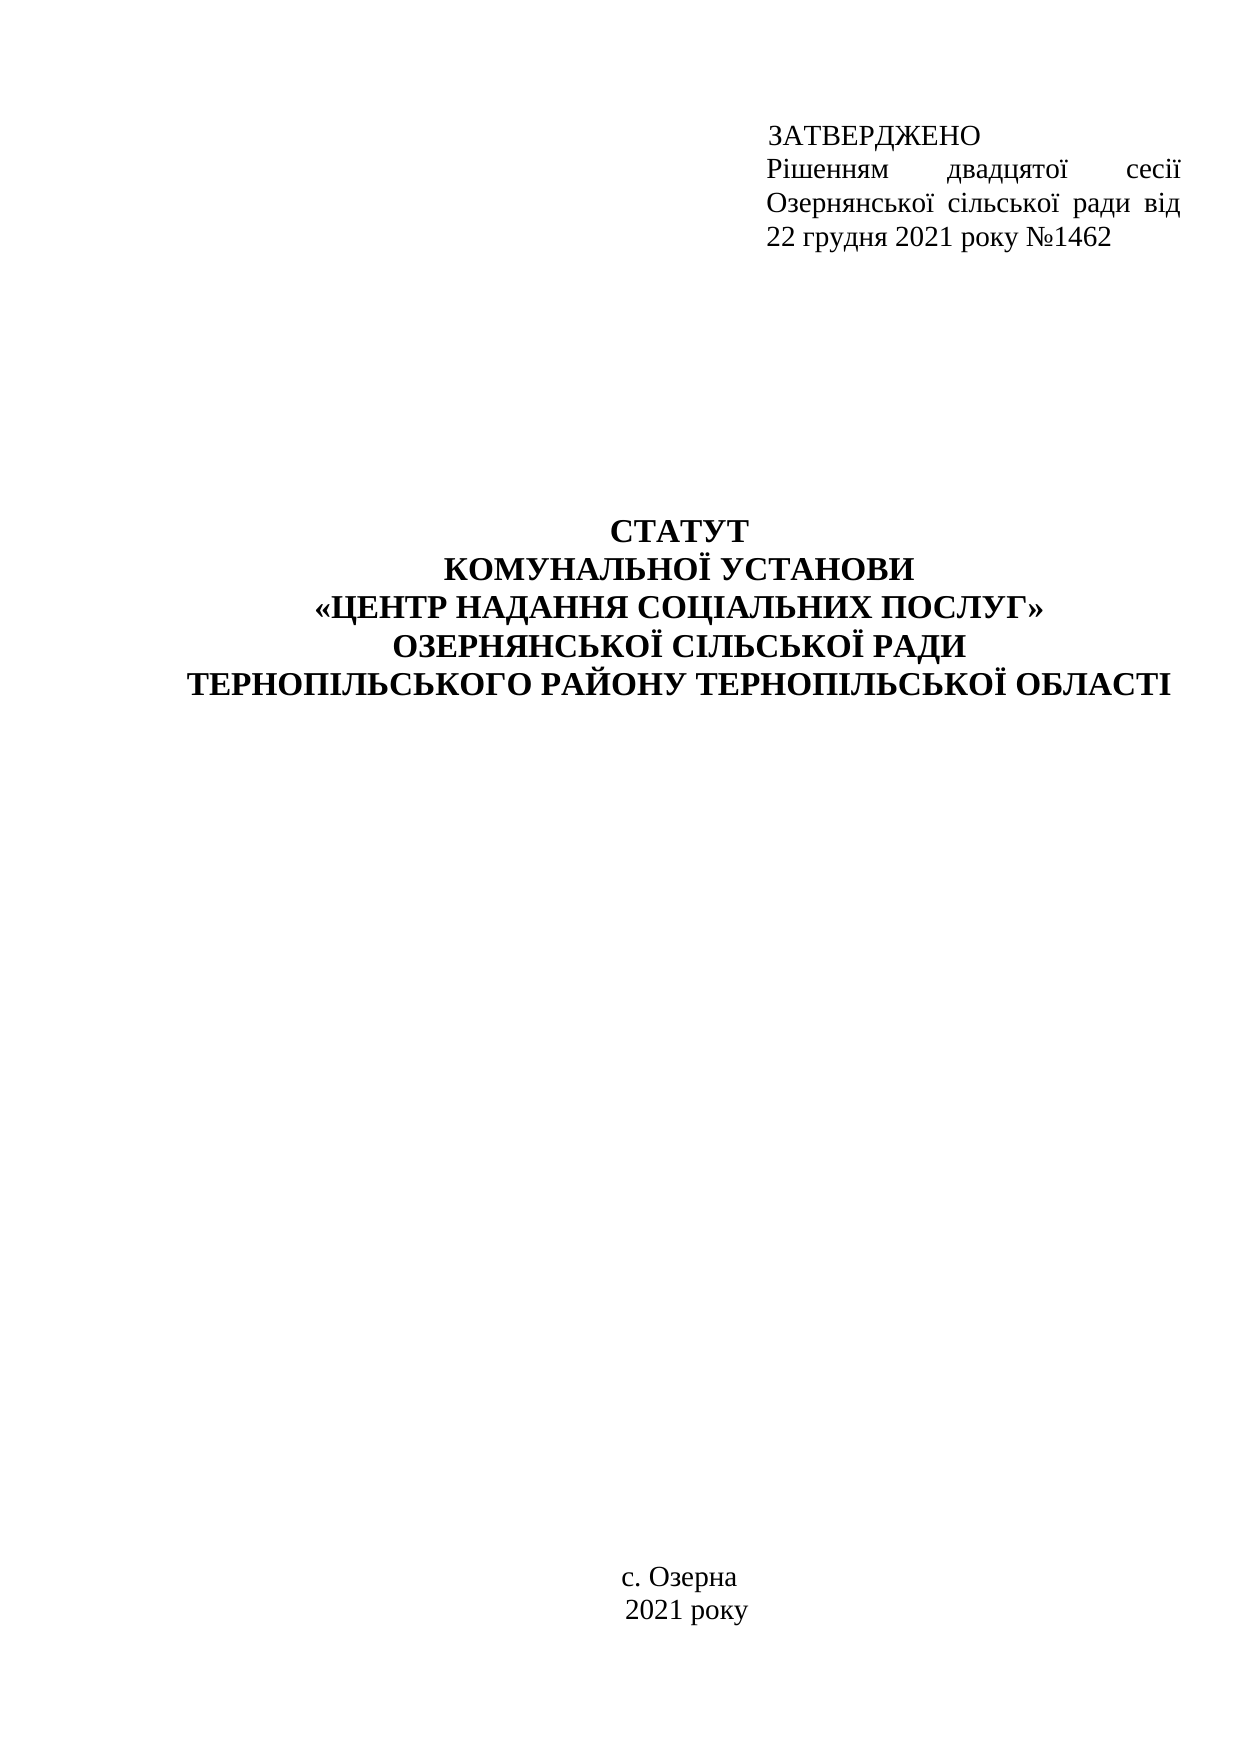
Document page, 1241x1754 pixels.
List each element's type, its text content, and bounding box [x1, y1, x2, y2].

text ОЗЕРНЯНСЬКОЇ СІЛЬСЬКОЇ РАДИ [177, 626, 1181, 664]
text с. Озерна [177, 1559, 1181, 1592]
text Рішенням двадцятої сесії Озернянської сільської ради від 22 грудня 2021 року №1462 [766, 152, 1181, 252]
text ТЕРНОПІЛЬСЬКОГО РАЙОНУ ТЕРНОПІЛЬСЬКОЇ ОБЛАСТІ [177, 664, 1181, 741]
text «ЦЕНТР НАДАННЯ СОЦІАЛЬНИХ ПОСЛУГ» [177, 588, 1181, 626]
text СТАТУТ [177, 511, 1181, 549]
text ЗАТВЕРДЖЕНО [768, 118, 1181, 152]
text 2021 року [192, 1592, 1181, 1626]
text КОМУНАЛЬНОЇ УСТАНОВИ [177, 549, 1181, 588]
